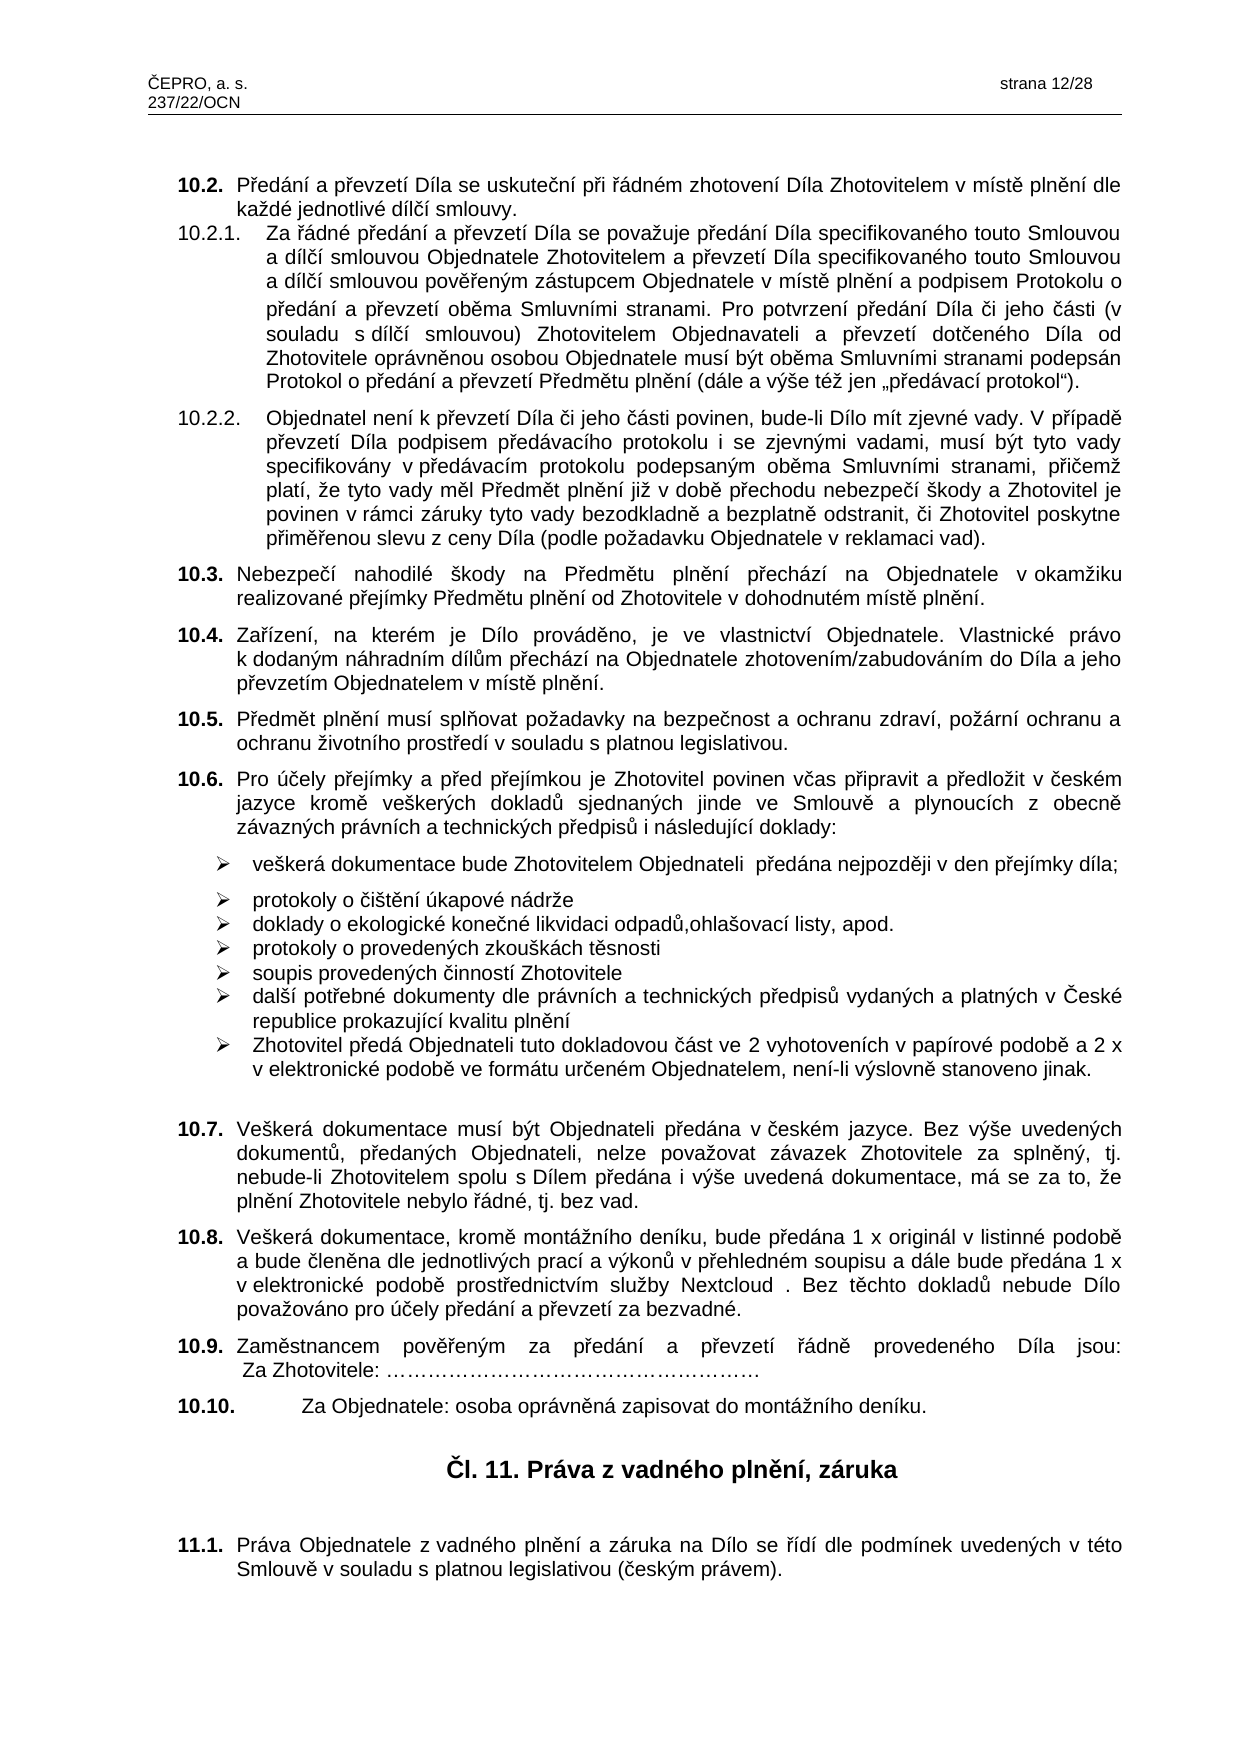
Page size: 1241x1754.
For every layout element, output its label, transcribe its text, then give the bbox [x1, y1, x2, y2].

list veškerá dokumentace bude Zhotovitelem Objednateli předána nejpozději v den přejímky díla; [215, 852, 1122, 876]
list protokoly o čištění úkapové nádrže [215, 888, 1122, 912]
list Pro účely přejímky a před přejímkou je Zhotovitel povinen včas připravit a předložit v českém jazyce kromě veškerých dokladů sjednaných jinde ve Smlouvě a plynoucích z obecně závazných právních a technických předpisů i následující doklady: [177, 767, 1122, 839]
list Zařízení, na kterém je Dílo prováděno, je ve vlastnictví Objednatele. Vlastnické právo k dodaným náhradním dílům přechází na Objednatele zhotovením/zabudováním do Díla a jeho převzetím Objednatelem v místě plnění. [177, 622, 1122, 694]
list Práva Objednatele z vadného plnění a záruka na Dílo se řídí dle podmínek uvedených v této Smlouvě v souladu s platnou legislativou (českým právem). [177, 1533, 1122, 1581]
list další potřebné dokumenty dle právních a technických předpisů vydaných a platných v České republice prokazující kvalitu plnění [215, 984, 1122, 1032]
list Předmět plnění musí splňovat požadavky na bezpečnost a ochranu zdraví, požární ochranu a ochranu životního prostředí v souladu s platnou legislativou. [177, 707, 1122, 755]
list Zhotovitel předá Objednateli tuto dokladovou část ve 2 vyhotoveních v papírové podobě a 2 x v elektronické podobě ve formátu určeném Objednatelem, není-li výslovně stanoveno jinak. [215, 1032, 1122, 1080]
list Veškerá dokumentace, kromě montážního deníku, bude předána 1 x originál v listinné podobě a bude členěna dle jednotlivých prací a výkonů v přehledném soupisu a dále bude předána 1 x v elektronické podobě prostřednictvím služby Nextcloud . Bez těchto dokladů nebude Dílo považováno pro účely předání a převzetí za bezvadné. [177, 1225, 1122, 1321]
list Práva z vadného plnění, záruka [222, 1455, 1122, 1484]
list protokoly o provedených zkouškách těsnosti [215, 936, 1122, 960]
list Nebezpečí nahodilé škody na Předmětu plnění přechází na Objednatele v okamžiku realizované přejímky Předmětu plnění od Zhotovitele v dohodnutém místě plnění. [177, 562, 1122, 610]
list Zaměstnancem pověřeným za předání a převzetí řádně provedeného Díla jsou: Za Zhotovitele: ……………………………………………… [177, 1333, 1122, 1381]
list Objednatel není k převzetí Díla či jeho části povinen, bude-li Dílo mít zjevné vady. V případě převzetí Díla podpisem předávacího protokolu i se zjevnými vadami, musí být tyto vady specifikovány v předávacím protokolu podepsaným oběma Smluvními stranami, přičemž platí, že tyto vady měl Předmět plnění již v době přechodu nebezpečí škody a Zhotovitel je povinen v rámci záruky tyto vady bezodkladně a bezplatně odstranit, či Zhotovitel poskytne přiměřenou slevu z ceny Díla (podle požadavku Objednatele v reklamaci vad). [177, 406, 1122, 549]
list Za řádné předání a převzetí Díla se považuje předání Díla specifikovaného touto Smlouvou a dílčí smlouvou Objednatele Zhotovitelem a převzetí Díla specifikovaného touto Smlouvou a dílčí smlouvou pověřeným zástupcem Objednatele v místě plnění a podpisem Protokolu o předání a převzetí oběma Smluvními stranami. Pro potvrzení předání Díla či jeho části (v souladu s dílčí smlouvou) Zhotovitelem Objednavateli a převzetí dotčeného Díla od Zhotovitele oprávněnou osobou Objednatele musí být oběma Smluvními stranami podepsán Protokol o předání a převzetí Předmětu plnění (dále a výše též jen „předávací protokol“). [177, 221, 1122, 393]
list Za Objednatele: osoba oprávněná zapisovat do montážního deníku. [177, 1394, 1122, 1418]
list Předání a převzetí Díla se uskuteční při řádném zhotovení Díla Zhotovitelem v místě plnění dle každé jednotlivé dílčí smlouvy. [177, 173, 1122, 221]
list Veškerá dokumentace musí být Objednateli předána v českém jazyce. Bez výše uvedených dokumentů, předaných Objednateli, nelze považovat závazek Zhotovitele za splněný, tj. nebude-li Zhotovitelem spolu s Dílem předána i výše uvedená dokumentace, má se za to, že plnění Zhotovitele nebylo řádné, tj. bez vad. [177, 1117, 1122, 1213]
list soupis provedených činností Zhotovitele [215, 960, 1122, 984]
list doklady o ekologické konečné likvidaci odpadů,ohlašovací listy, apod. [215, 912, 1122, 936]
